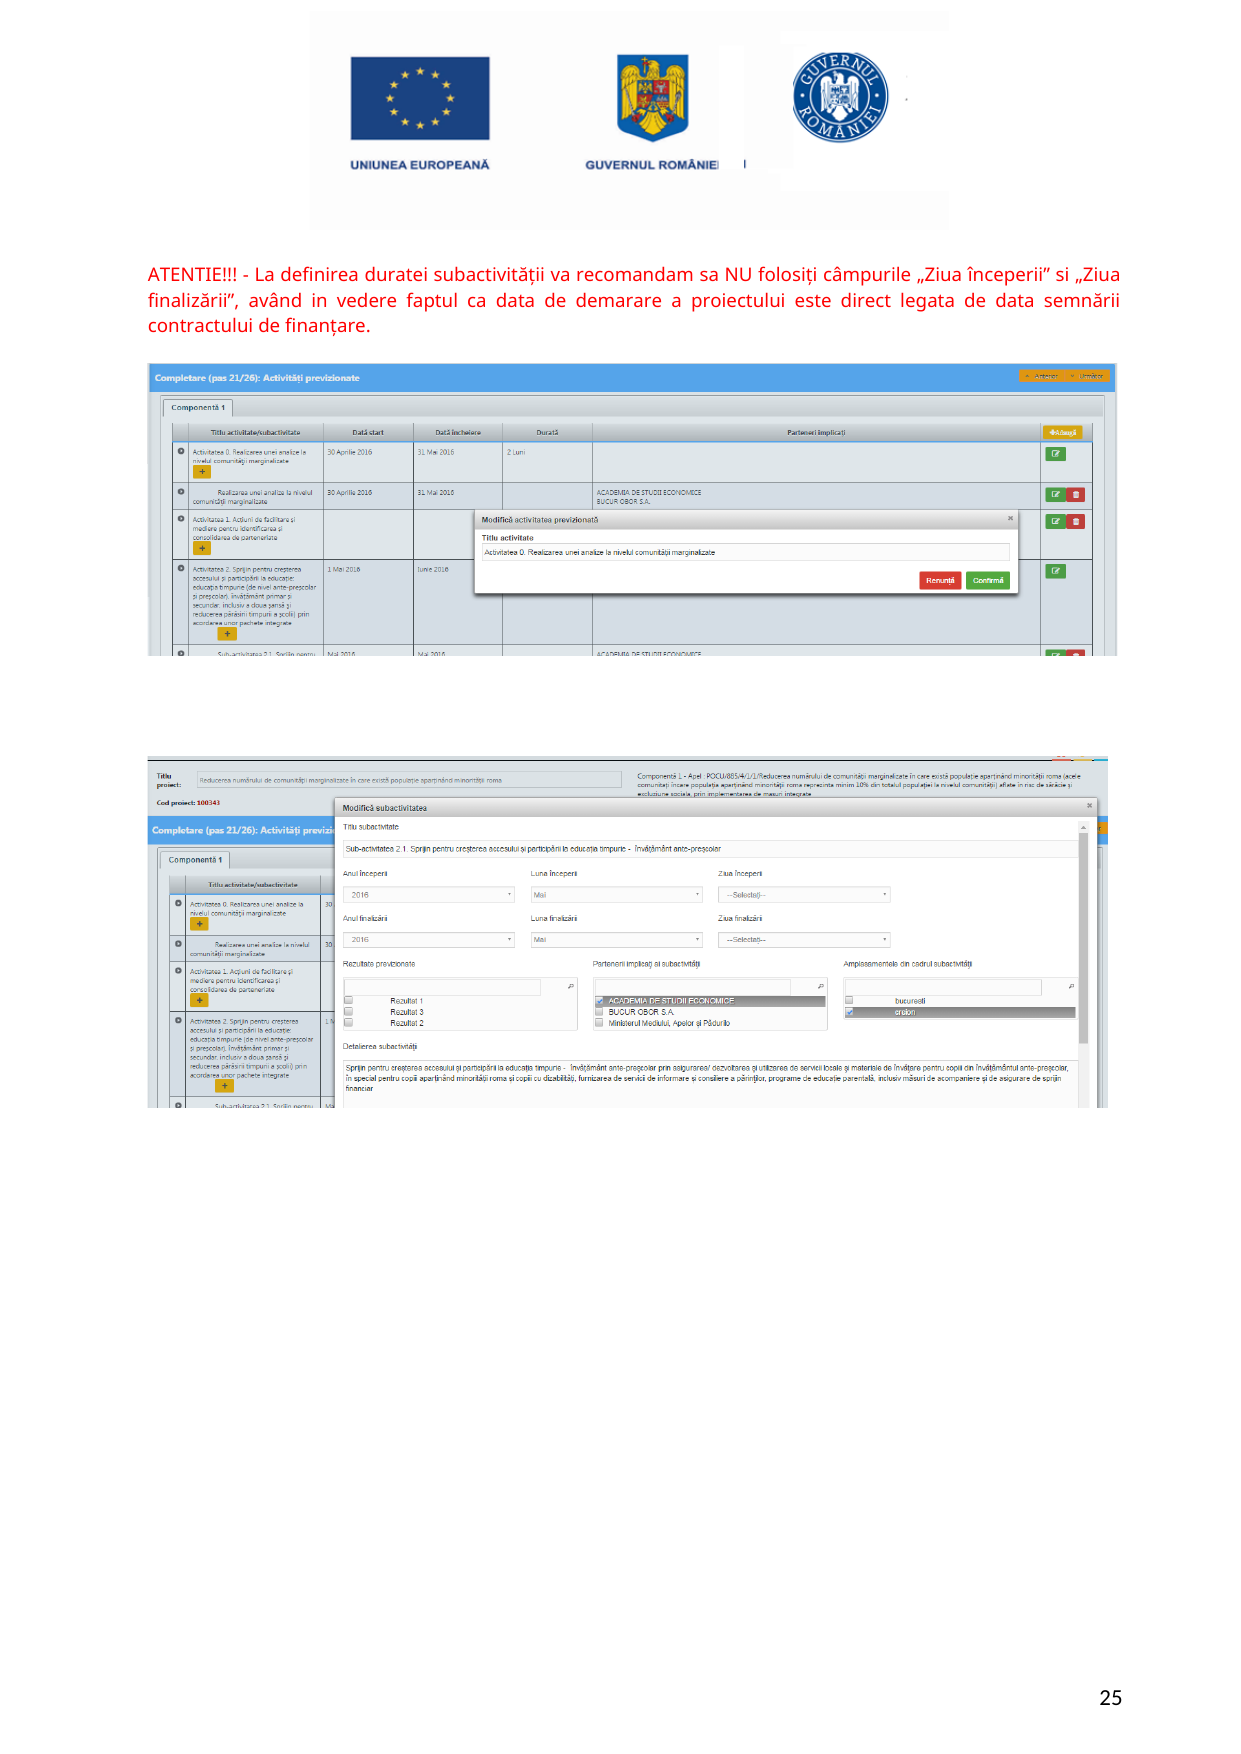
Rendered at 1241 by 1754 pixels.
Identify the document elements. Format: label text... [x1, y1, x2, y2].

picture [309, 11, 950, 230]
picture [147, 363, 1118, 656]
picture [147, 756, 1108, 1108]
text ATENTIE!!! - La definirea duratei subactivității va recomandam sa NU folosiți câmpurile „Ziua începerii” si „Ziua finalizării”, având in vedere faptul ca data de demarare a proiectului este direct legata de data semnării contractului de finanţare. [148, 262, 1122, 338]
